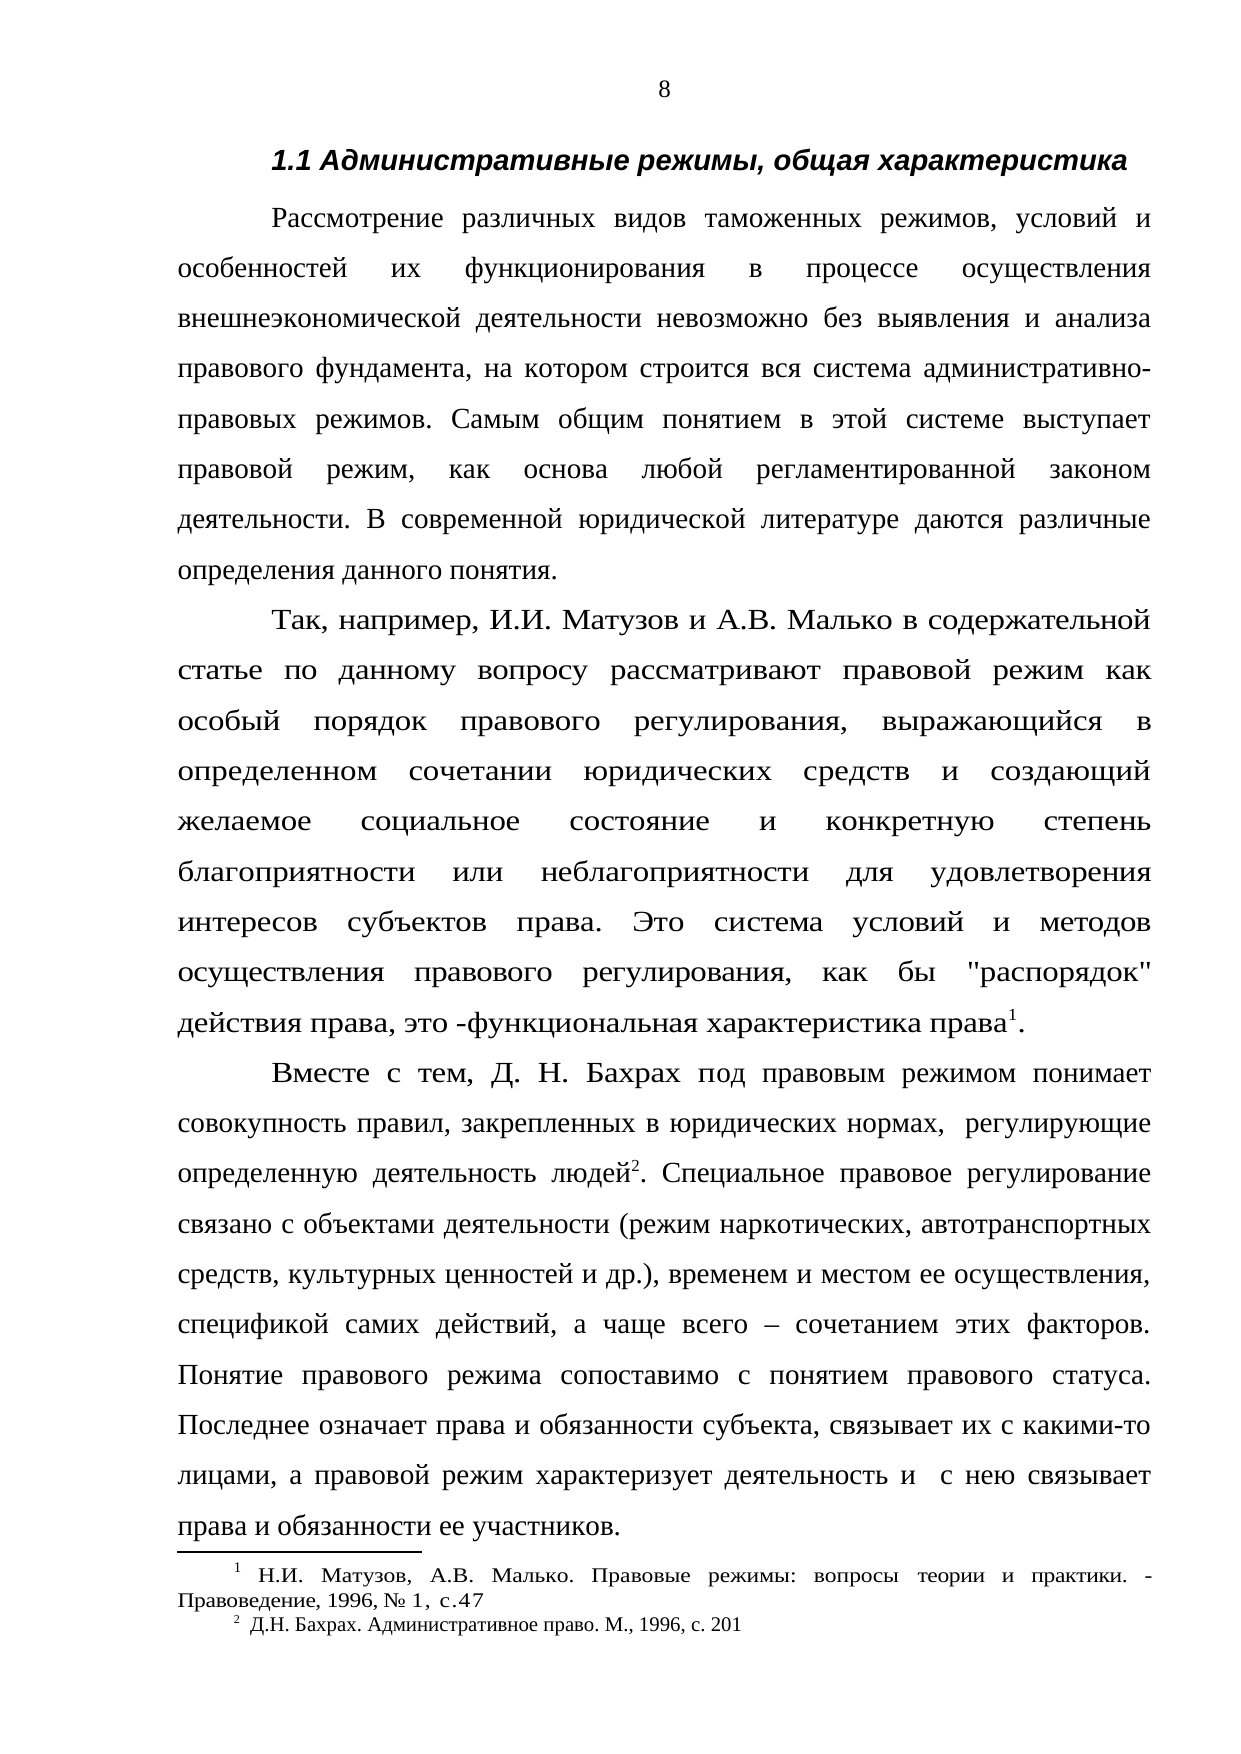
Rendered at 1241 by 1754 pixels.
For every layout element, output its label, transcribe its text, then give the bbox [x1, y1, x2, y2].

text Рассмотрение различных видов таможенных режимов, условий и особенностей их функционирования в процессе осуществления внешнеэкономической деятельности невозможно без выявления и анализа правового фундамента, на котором строится вся система административно-правовых режимов. Самым общим понятием в этой системе выступает правовой режим, как основа любой регламентированной законом деятельности. В современной юридической литературе даются различные определения данного понятия. [177, 200, 1152, 585]
text Вместе с тем, Д. Н. Бахрах под правовым режимом понимает совокупность правил, закрепленных в юридических нормах, регулирующие определенную деятельность людей. Специальное правовое регулирование связано с объектами деятельности (режим наркотических, автотранспортных средств, культурных ценностей и др.), временем и местом ее осуществления, спецификой самих действий, а чаще всего – сочетанием этих факторов. Понятие правового режима сопоставимо с понятием правового статуса. Последнее означает права и обязанности субъекта, связывает их с какими-то лицами, а правовой режим характеризует деятельность и с нею связывает права и обязанности ее участников. [177, 1055, 1152, 1541]
text Так, например, И.И. Матузов и А.В. Малько в содержательной статье по данному вопросу рассматривают правовой режим как особый порядок правового регулирования, выражающийся в определенном сочетании юридических средств и создающий желаемое социальное состояние и конкретную степень благоприятности или неблагоприятности для удовлетворения интересов субъектов права. Это система условий и методов осуществления правового регулирования, как бы "распорядок" действия права, это -функциональная характеристика права. [177, 602, 1152, 1038]
subtitle 1.1 Административные режимы, общая характеристика [177, 143, 1152, 177]
